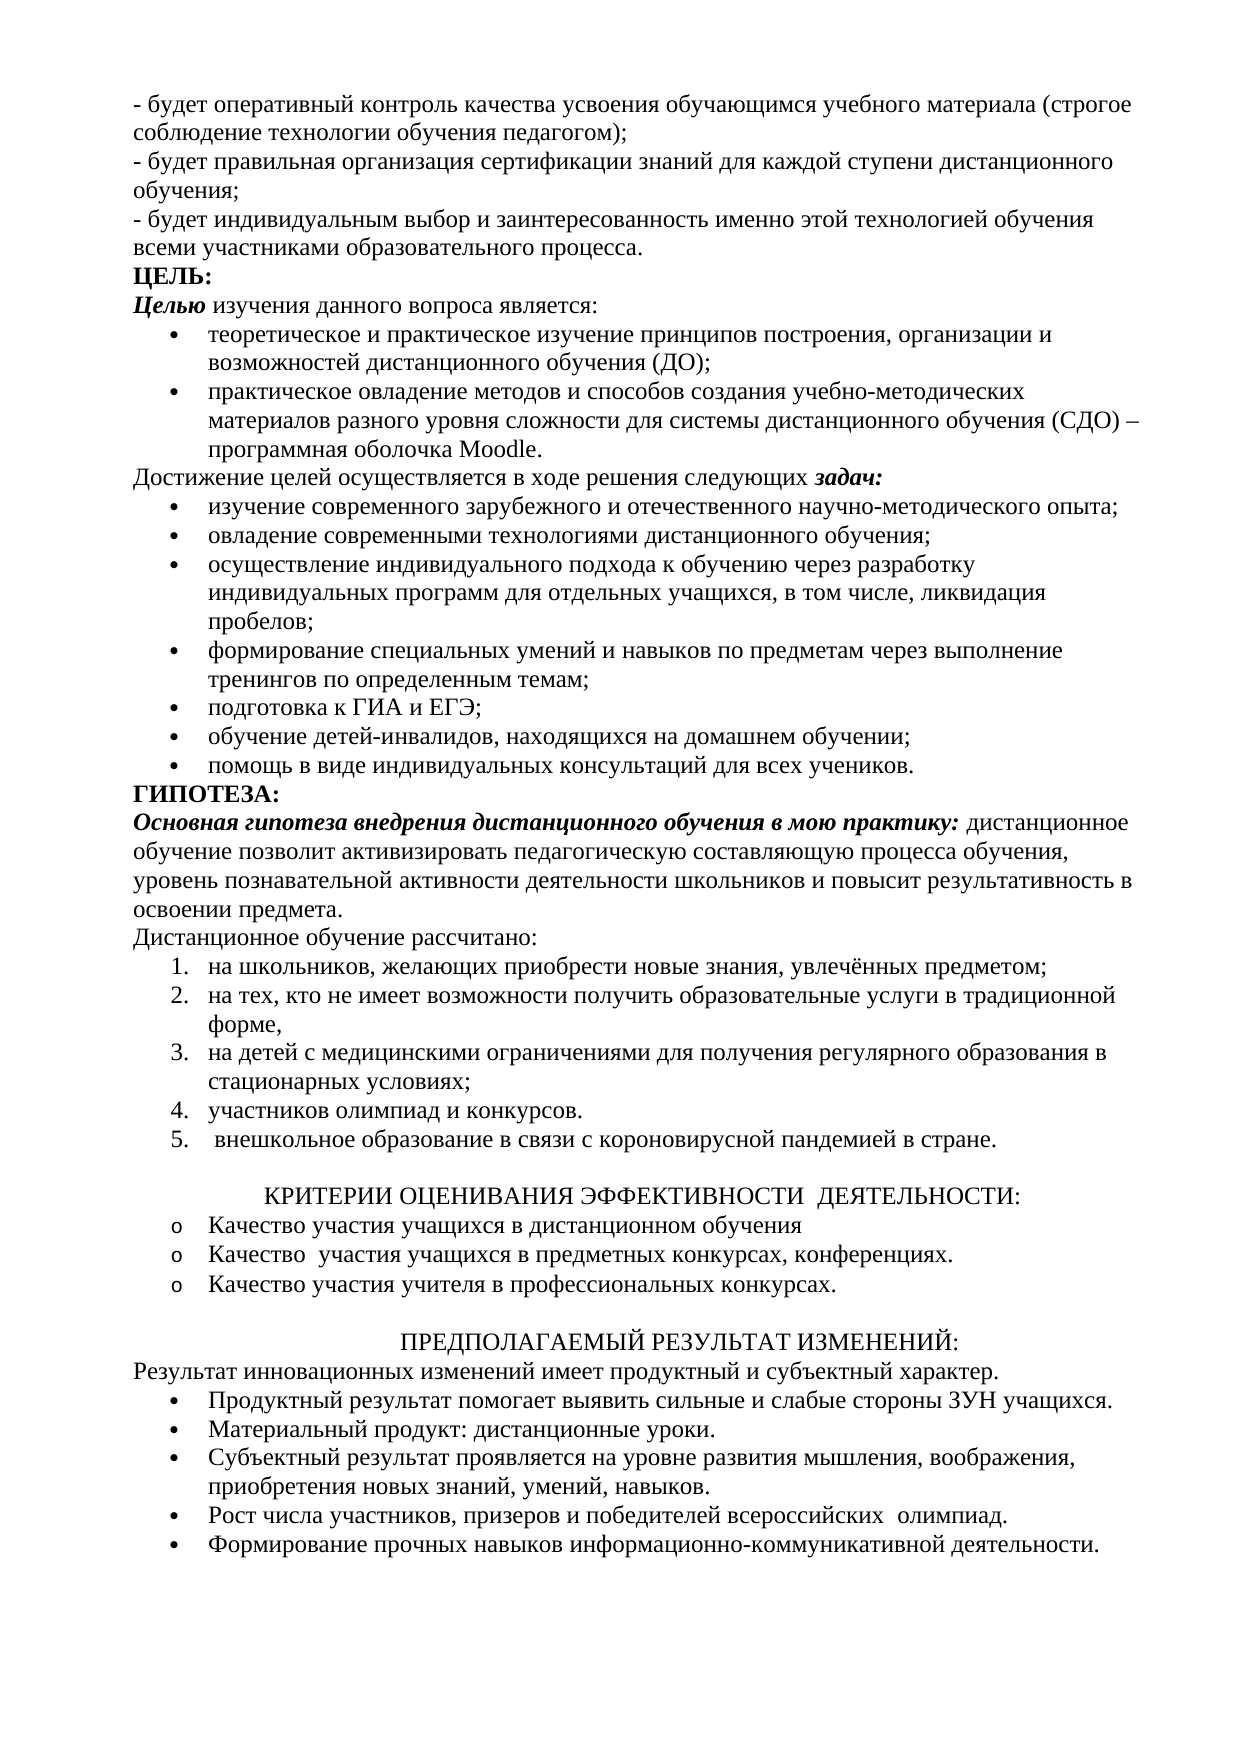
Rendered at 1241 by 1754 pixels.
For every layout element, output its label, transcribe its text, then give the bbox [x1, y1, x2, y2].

text Основная гипотеза внедрения дистанционного обучения в мою практику: дистанционное обучение позволит активизировать педагогическую составляющую процесса обучения, уровень познавательной активности деятельности школьников и повысит результативность в освоении предмета. [133, 807, 1152, 922]
list осуществление индивидуального подхода к обучению через разработку индивидуальных программ для отдельных учащихся, в том числе, ликвидация пробелов; [170, 549, 1152, 635]
text Целью изучения данного вопроса является: [133, 290, 1152, 319]
list Качество участия учащихся в предметных конкурсах, конференциях. [170, 1239, 1152, 1269]
list подготовка к ГИА и ЕГЭ; [170, 692, 1152, 721]
text - будет оперативный контроль качества усвоения обучающимся учебного материала (строгое соблюдение технологии обучения педагогом); [133, 89, 1152, 146]
list овладение современными технологиями дистанционного обучения; [170, 520, 1152, 549]
list внешкольное образование в связи с короновирусной пандемией в стране. [170, 1124, 1152, 1152]
list Рост числа участников, призеров и победителей всероссийских олимпиад. [170, 1500, 1152, 1529]
list Формирование прочных навыков информационно-коммуникативной деятельности. [170, 1529, 1152, 1557]
list теоретическое и практическое изучение принципов построения, организации и возможностей дистанционного обучения (ДО); [170, 319, 1152, 376]
list обучение детей-инвалидов, находящихся на домашнем обучении; [170, 721, 1152, 750]
list Субъектный результат проявляется на уровне развития мышления, воображения, приобретения новых знаний, умений, навыков. [170, 1442, 1152, 1500]
text - будет правильная организация сертификации знаний для каждой ступени дистанционного обучения; [133, 146, 1152, 204]
list формирование специальных умений и навыков по предметам через выполнение тренингов по определенным темам; [170, 635, 1152, 692]
list участников олимпиад и конкурсов. [170, 1095, 1152, 1124]
text Достижение целей осуществляется в ходе решения следующих задач: [133, 462, 1152, 491]
list на тех, кто не имеет возможности получить образовательные услуги в традиционной форме, [170, 980, 1152, 1037]
list Качество участия учащихся в дистанционном обучения [170, 1210, 1152, 1239]
text - будет индивидуальным выбор и заинтересованность именно этой технологией обучения всеми участниками образовательного процесса. [133, 204, 1152, 261]
text ЦЕЛЬ: [133, 261, 1152, 290]
list на детей с медицинскими ограничениями для получения регулярного образования в стационарных условиях; [170, 1037, 1152, 1095]
list Материальный продукт: дистанционные уроки. [170, 1414, 1152, 1442]
text КРИТЕРИИ ОЦЕНИВАНИЯ ЭФФЕКТИВНОСТИ ДЕЯТЕЛЬНОСТИ: [133, 1181, 1152, 1210]
text ПРЕДПОЛАГАЕМЫЙ РЕЗУЛЬТАТ ИЗМЕНЕНИЙ: [208, 1327, 1152, 1356]
list Продуктный результат помогает выявить сильные и слабые стороны ЗУН учащихся. [170, 1385, 1152, 1414]
text ГИПОТЕЗА: [133, 779, 1152, 807]
list изучение современного зарубежного и отечественного научно-методического опыта; [170, 491, 1152, 520]
list на школьников, желающих приобрести новые знания, увлечённых предметом; [170, 951, 1152, 980]
list практическое овладение методов и способов создания учебно-методических материалов разного уровня сложности для системы дистанционного обучения (СДО) – программная оболочка Moodle. [170, 376, 1152, 462]
list помощь в виде индивидуальных консультаций для всех учеников. [170, 750, 1152, 779]
text Результат инновационных изменений имеет продуктный и субъектный характер. [133, 1356, 1152, 1385]
text Дистанционное обучение рассчитано: [133, 922, 1152, 951]
list Качество участия учителя в профессиональных конкурсах. [170, 1269, 1152, 1299]
